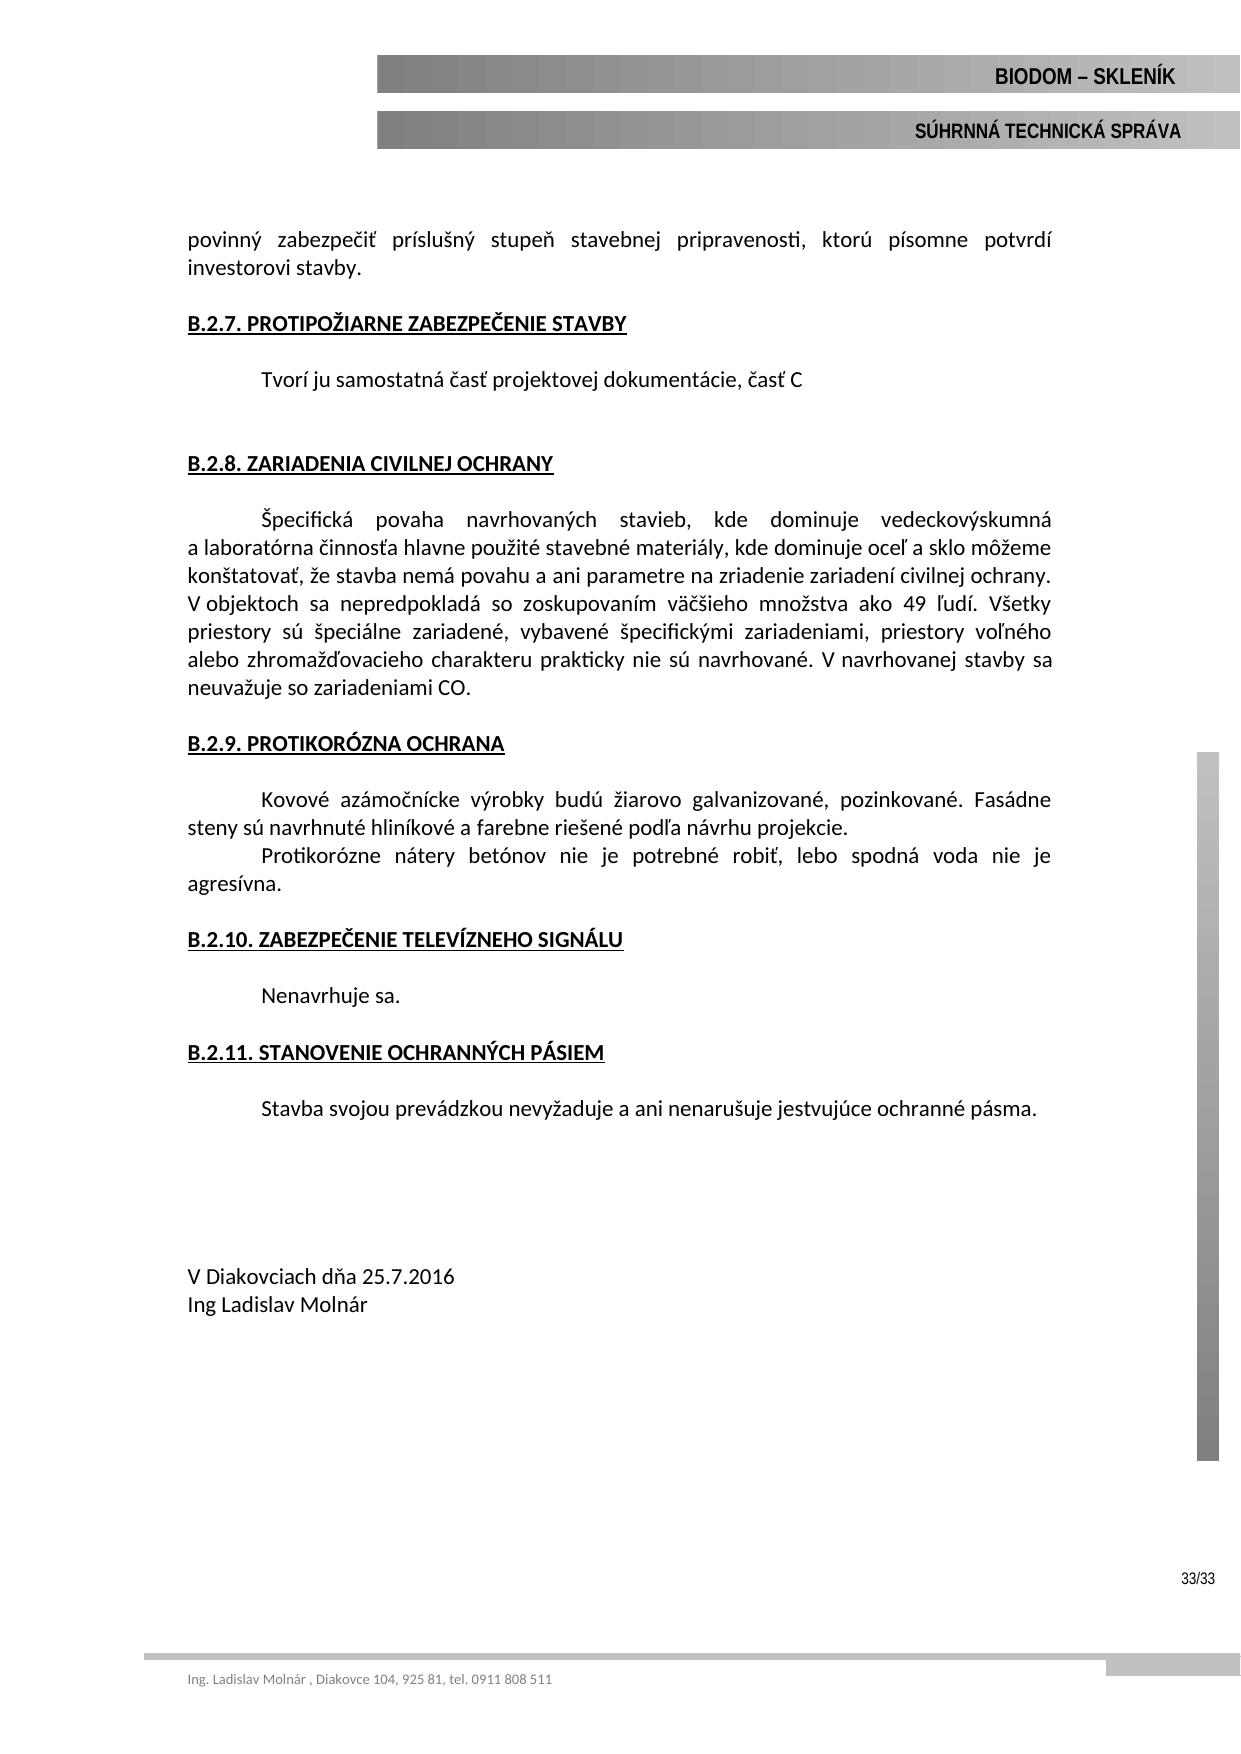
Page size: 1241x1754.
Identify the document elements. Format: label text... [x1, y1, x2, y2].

text Protikorózne nátery betónov nie je potrebné robiť, lebo spodná voda nie je agresívna. [187, 841, 1053, 897]
text B.2.11. Stanovenie ochranných pásiem [187, 1038, 1053, 1066]
text V Diakovciach dňa 25.7.2016 [187, 1262, 1053, 1290]
text B.2.10. Zabezpečenie televízneho signálu [187, 926, 1053, 953]
text B.2.8. Zariadenia civilnej ochrany [187, 449, 1053, 477]
text Kovové azámočnícke výrobky budú žiarovo galvanizované, pozinkované. Fasádne steny sú navrhnuté hliníkové a farebne riešené podľa návrhu projekcie. [187, 785, 1053, 841]
text Stavba svojou prevádzkou nevyžaduje a ani nenarušuje jestvujúce ochranné pásma. [187, 1094, 1053, 1122]
text B.2.9. Protikorózna ochrana [187, 729, 1053, 757]
text Špecifická povaha navrhovaných stavieb, kde dominuje vedeckovýskumná a laboratórna činnosťa hlavne použité stavebné materiály, kde dominuje oceľ a sklo môžeme konštatovať, že stavba nemá povahu a ani parametre na zriadenie zariadení civilnej ochrany. V objektoch sa nepredpokladá so zoskupovaním väčšieho množstva ako 49 ľudí. Všetky priestory sú špeciálne zariadené, vybavené špecifickými zariadeniami, priestory voľného alebo zhromažďovacieho charakteru prakticky nie sú navrhované. V navrhovanej stavby sa neuvažuje so zariadeniami CO. [187, 505, 1053, 701]
text B.2.7. Protipožiarne zabezpečenie stavby [187, 309, 1053, 337]
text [187, 225, 1053, 281]
text Ing Ladislav Molnár [187, 1290, 1053, 1318]
text Nenavrhuje sa. [187, 982, 1053, 1009]
text Tvorí ju samostatná časť projektovej dokumentácie, časť C [187, 365, 1053, 393]
